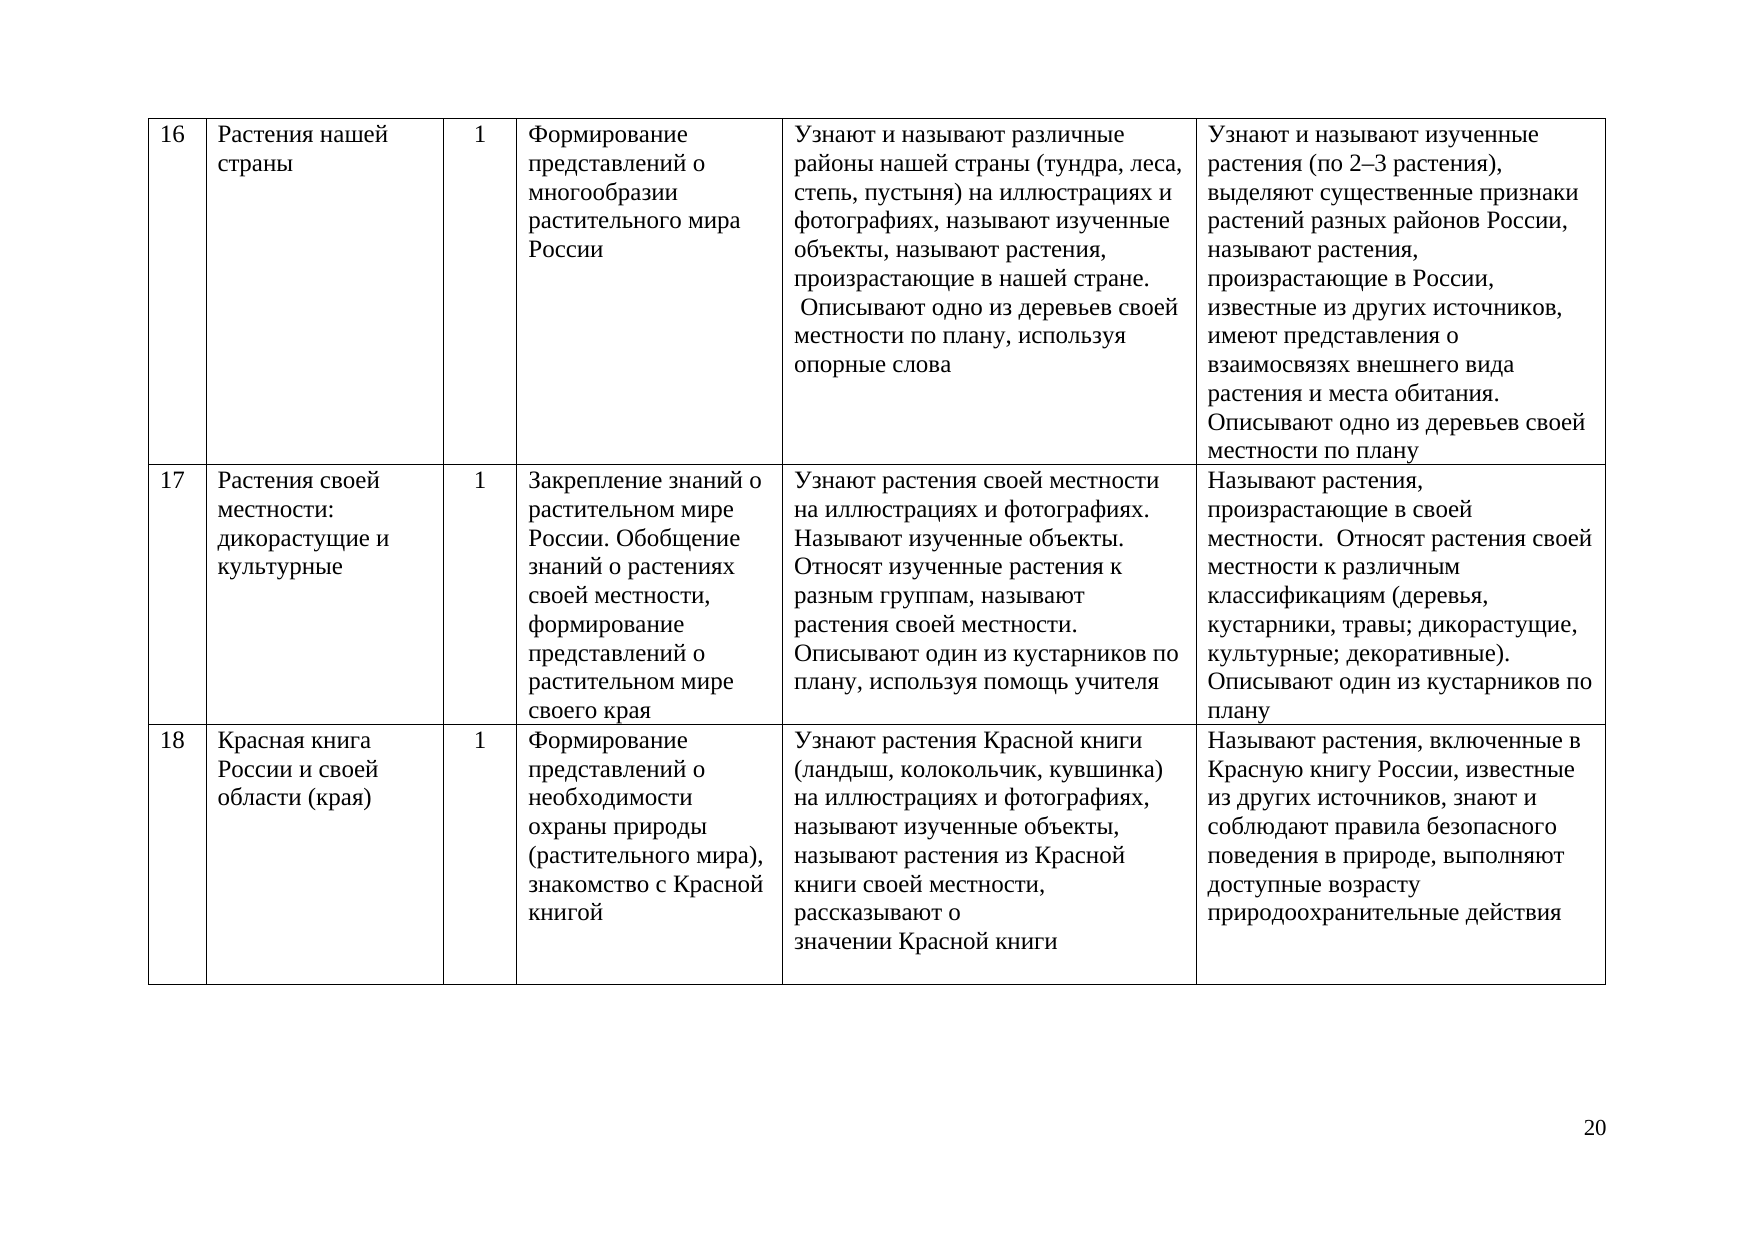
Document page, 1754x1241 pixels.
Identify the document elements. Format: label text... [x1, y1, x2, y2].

table_cell Узнают растения Красной книги (ландыш, колокольчик, кувшинка) на иллюстрациях и фотографиях, называют изученные объекты, называют растения из Красной книги своей местности, рассказывают о значении Красной книги [783, 725, 1196, 984]
table_header Растения нашей страны [207, 119, 443, 464]
table_cell Называют растения, включенные в Красную книгу России, известные из других источников, знают и соблюдают правила безопасного поведения в природе, выполняют доступные возрасту природоохранительные действия [1197, 725, 1605, 984]
table_header Формирование представлений о многообразии растительного мира России [517, 119, 782, 464]
table_cell 1 [444, 725, 516, 984]
table_header 1 [444, 119, 516, 464]
table_cell Формирование представлений о необходимости охраны природы (растительного мира), знакомство с Красной книгой [517, 725, 782, 984]
table_cell 1 [444, 465, 516, 724]
table_header 16 [149, 119, 206, 464]
table_cell Называют растения, произрастающие в своей местности. Относят растения своей местности к различным классификациям (деревья, кустарники, травы; дикорастущие, культурные; декоративные). Описывают один из кустарников по плану [1197, 465, 1605, 724]
table_cell Красная книга России и своей области (края) [207, 725, 443, 984]
table_cell Закрепление знаний о растительном мире России. Обобщение знаний о растениях своей местности, формирование представлений о растительном мире своего края [517, 465, 782, 724]
table_cell Узнают растения своей местности на иллюстрациях и фотографиях. Называют изученные объекты. Относят изученные растения к разным группам, называют растения своей местности. Описывают один из кустарников по плану, используя помощь учителя [783, 465, 1196, 724]
table_header Узнают и называют различные районы нашей страны (тундра, леса, степь, пустыня) на иллюстрациях и фотографиях, называют изученные объекты, называют растения, произрастающие в нашей стране. Описывают одно из деревьев своей местности по плану, используя опорные слова [783, 119, 1196, 464]
table_cell Растения своей местности: дикорастущие и культурные [207, 465, 443, 724]
table_header Узнают и называют изученные растения (по 2–3 растения), выделяют существенные признаки растений разных районов России, называют растения, произрастающие в России, известные из других источников, имеют представления о взаимосвязях внешнего вида растения и места обитания. Описывают одно из деревьев своей местности по плану [1197, 119, 1605, 464]
table_cell 18 [149, 725, 206, 984]
table_cell 17 [149, 465, 206, 724]
